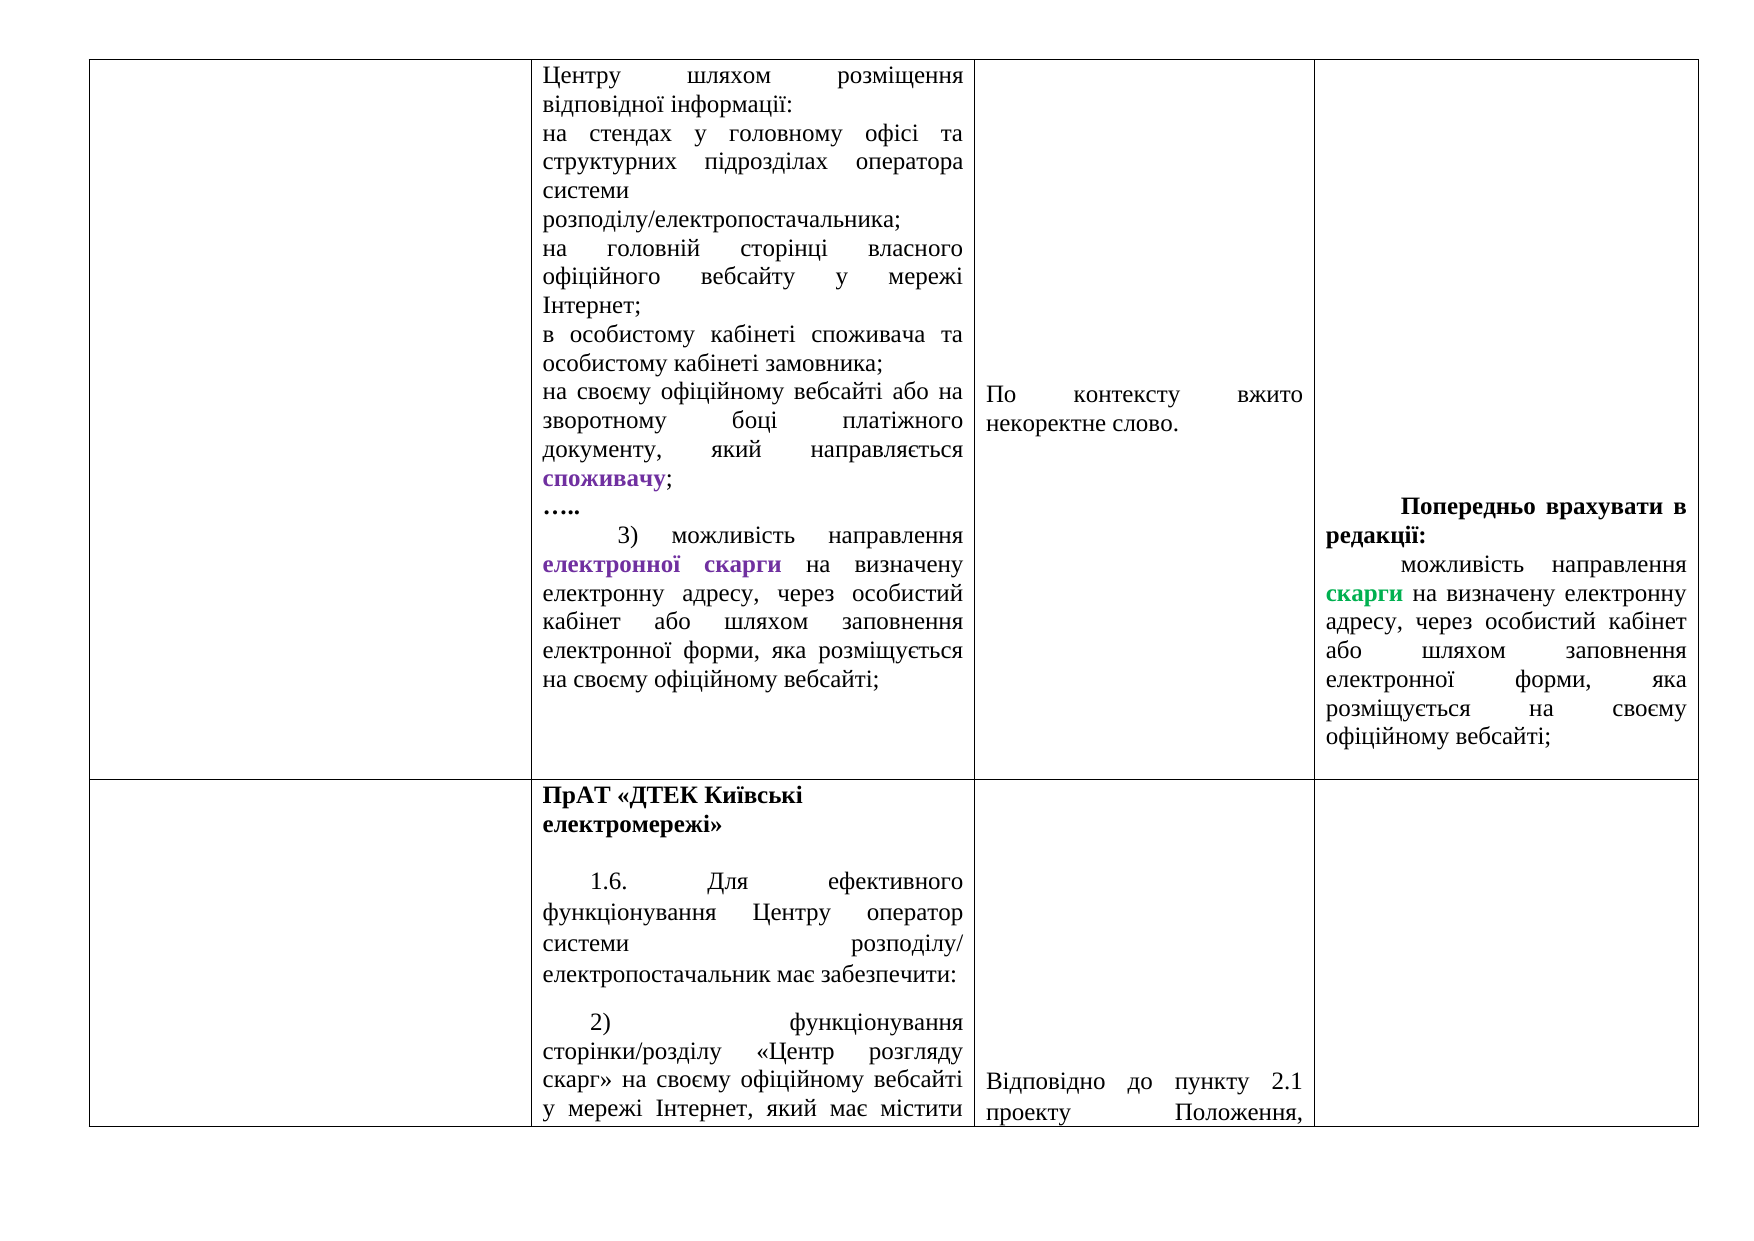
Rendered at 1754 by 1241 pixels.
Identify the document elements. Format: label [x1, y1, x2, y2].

table_cell [532, 780, 974, 1126]
table_cell [90, 780, 531, 1126]
table_cell [975, 780, 1314, 1126]
table_cell [1315, 780, 1698, 1126]
table_cell [532, 60, 974, 779]
table_cell [975, 60, 1314, 779]
table_cell [1315, 60, 1698, 779]
